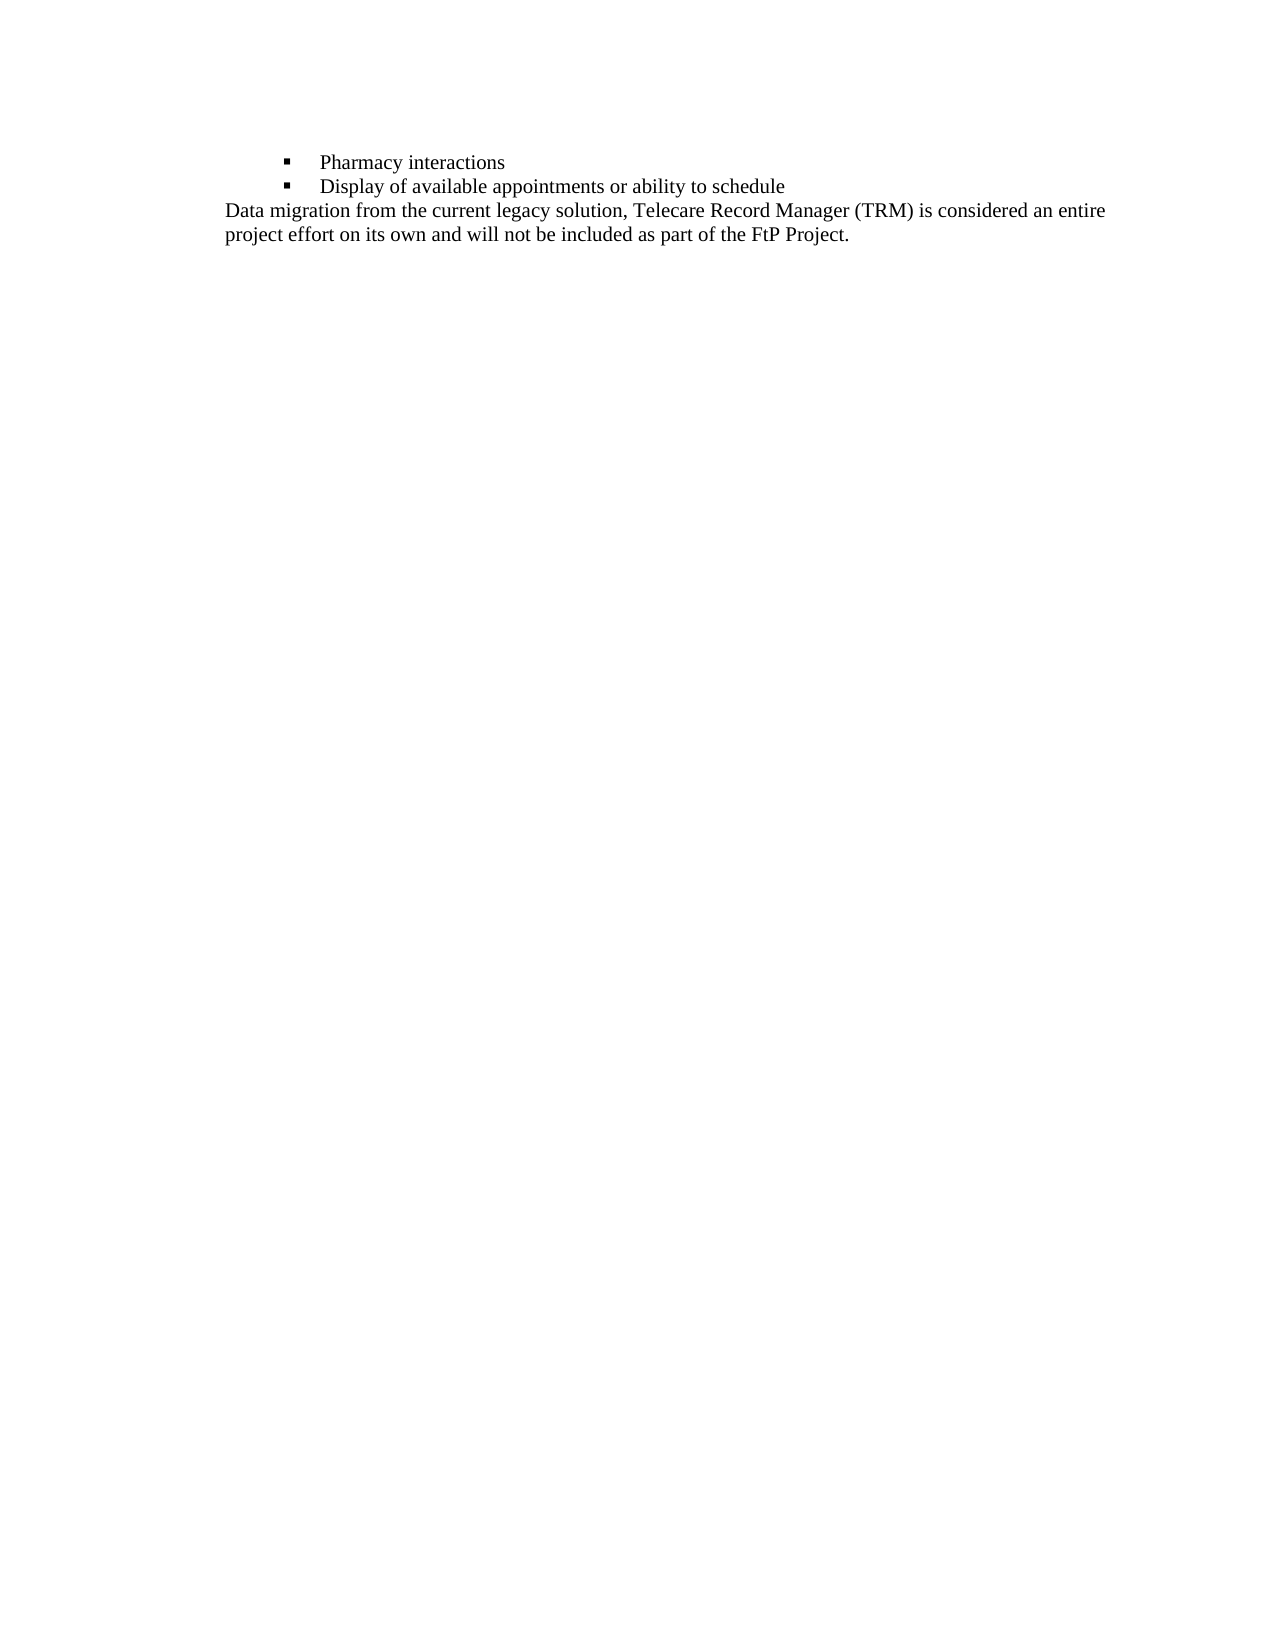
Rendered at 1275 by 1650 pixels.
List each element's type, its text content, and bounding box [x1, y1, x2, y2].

list Pharmacy interactions [282, 150, 1125, 174]
list Display of available appointments or ability to schedule [282, 174, 1125, 198]
text Data migration from the current legacy solution, Telecare Record Manager (TRM) is considered an entire project effort on its own and will not be included as part of the FtP Project. [225, 198, 1125, 246]
